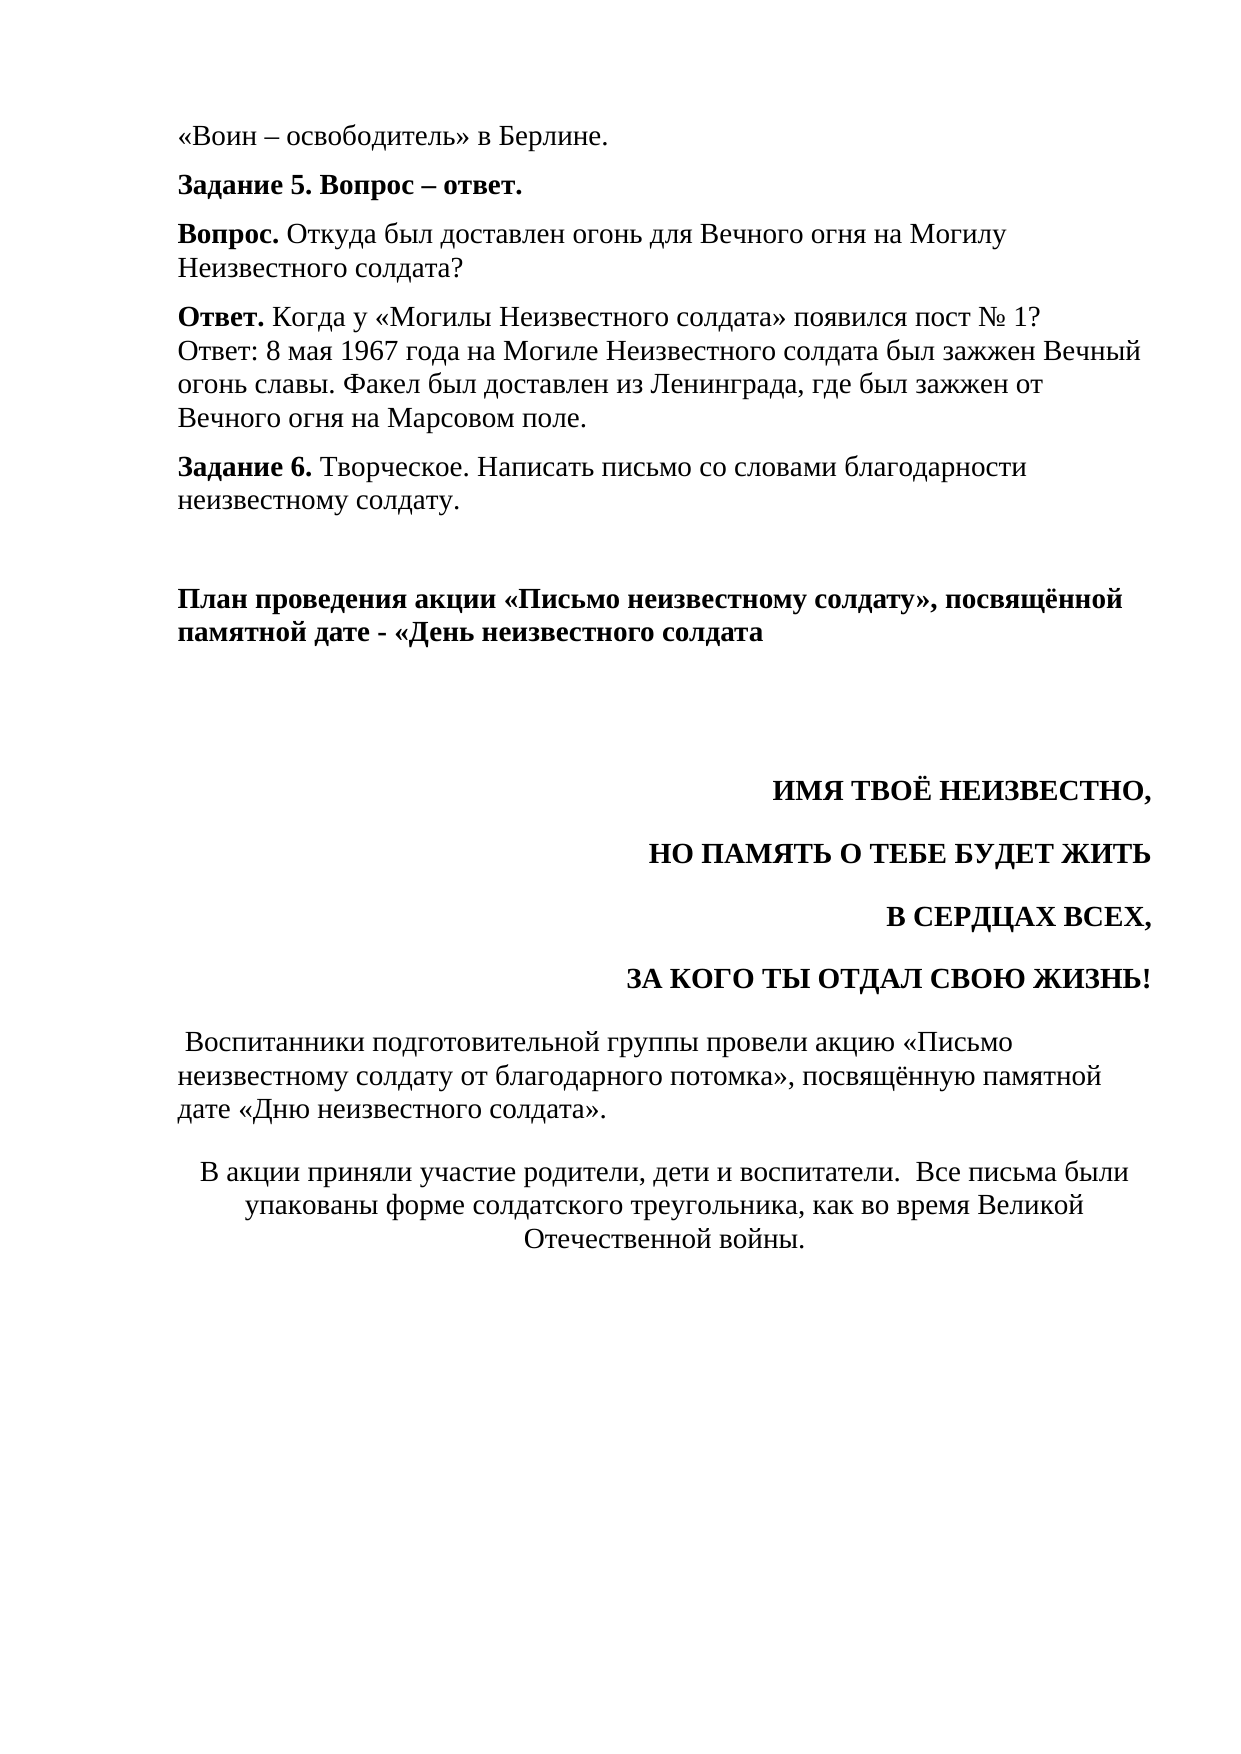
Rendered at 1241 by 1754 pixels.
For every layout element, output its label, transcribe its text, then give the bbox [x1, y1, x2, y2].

text «Воин – освободитель» в Берлине. [177, 118, 1152, 152]
text ЗА КОГО ТЫ ОТДАЛ СВОЮ ЖИЗНЬ! [177, 961, 1152, 995]
text Воспитанники подготовительной группы провели акцию «Письмо неизвестному солдату от благодарного потомка», посвящённую памятной дате «Дню неизвестного солдата». [177, 1024, 1152, 1125]
text Задание 5. Вопрос – ответ. [177, 167, 1152, 201]
text Ответ. Когда у «Могилы Неизвестного солдата» появился пост № 1? Ответ: 8 мая 1967 года на Могиле Неизвестного солдата был зажжен Вечный огонь славы. Факел был доставлен из Ленинграда, где был зажжен от Вечного огня на Марсовом поле. [177, 299, 1152, 433]
text Задание 6. Творческое. Написать письмо со словами благодарности неизвестному солдату. [177, 449, 1152, 516]
text ИМЯ ТВОЁ НЕИЗВЕСТНО, [177, 773, 1152, 807]
text В акции приняли участие родители, дети и воспитатели. Все письма были упакованы форме солдатского треугольника, как во время Великой Отечественной войны. [177, 1154, 1152, 1254]
text В СЕРДЦАХ ВСЕХ, [177, 899, 1152, 932]
text Вопрос. Откуда был доставлен огонь для Вечного огня на Могилу Неизвестного солдата? [177, 216, 1152, 283]
text НО ПАМЯТЬ О ТЕБЕ БУДЕТ ЖИТЬ [177, 836, 1152, 869]
text План проведения акции «Письмо неизвестному солдату», посвящённой памятной дате - «День неизвестного солдата [177, 581, 1152, 648]
